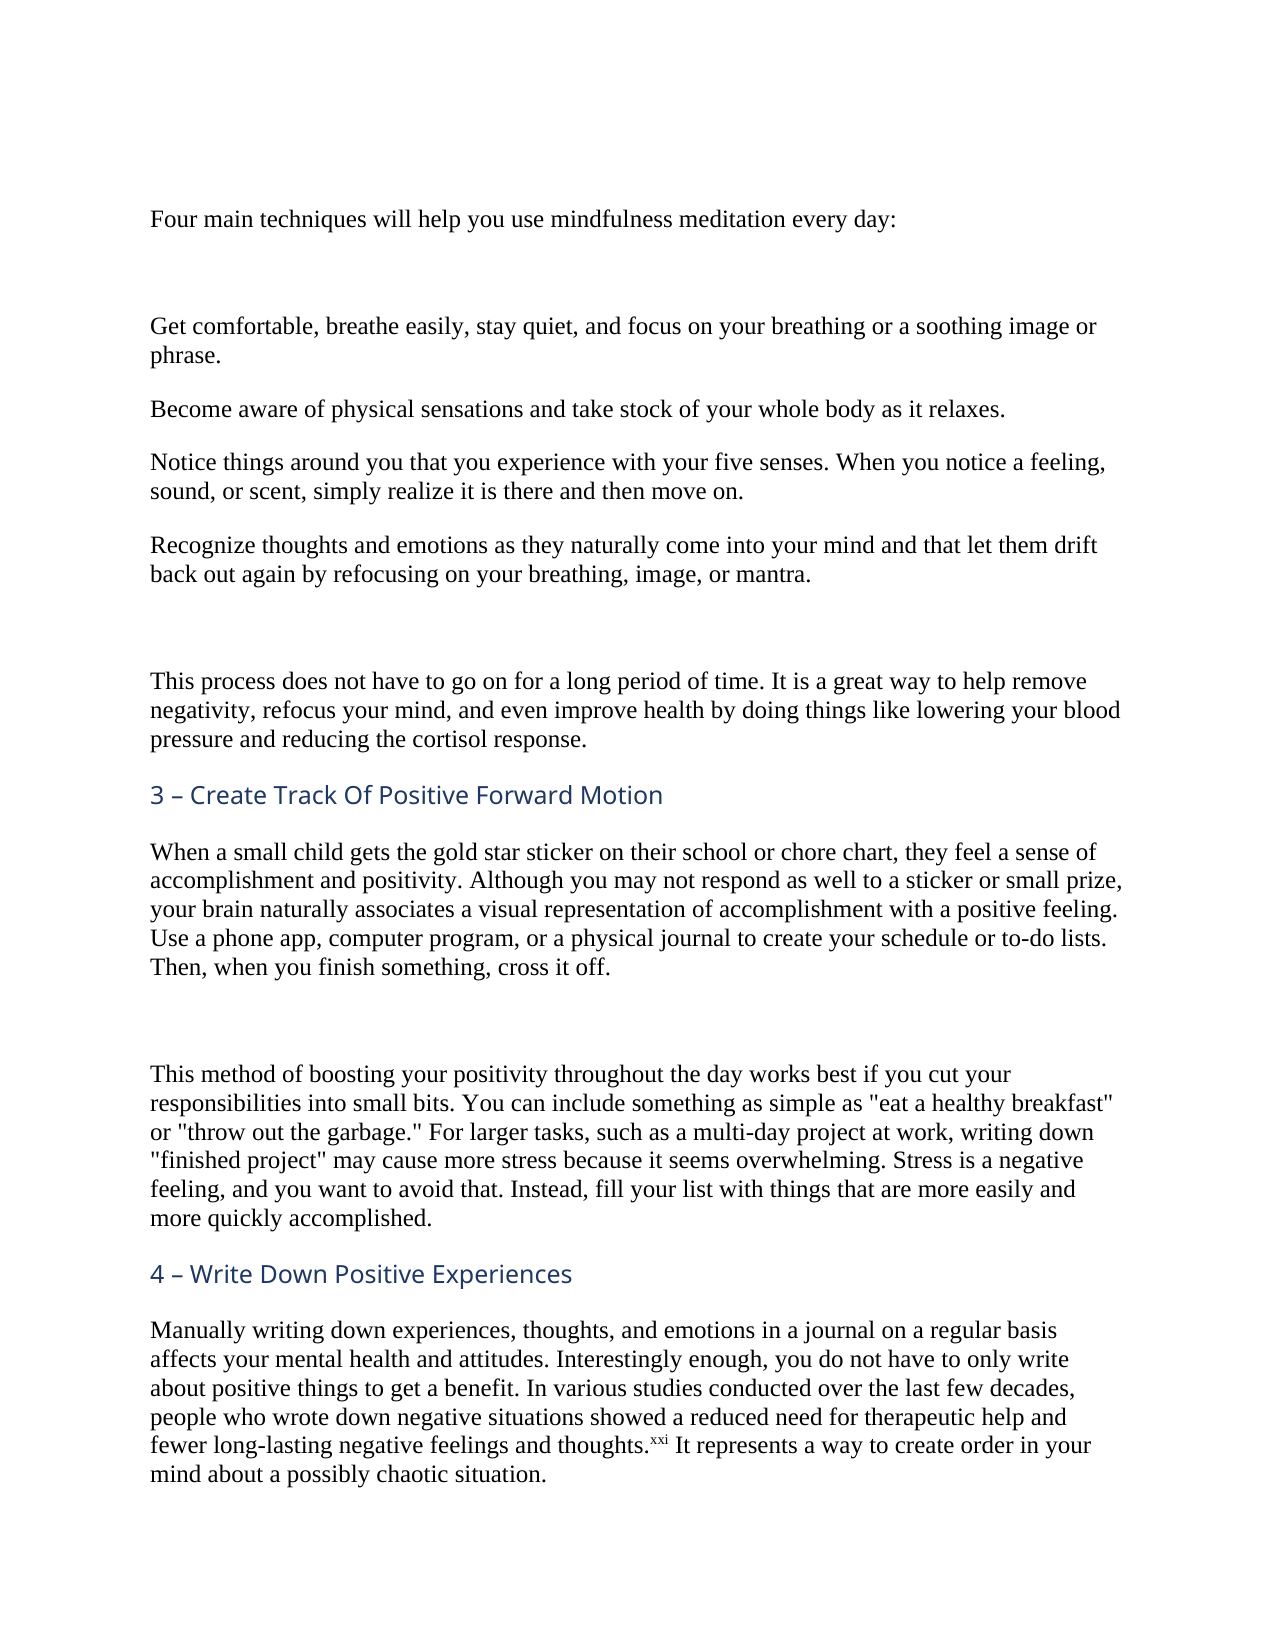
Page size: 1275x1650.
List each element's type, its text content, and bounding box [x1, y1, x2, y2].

text This method of boosting your positivity throughout the day works best if you cut your responsibilities into small bits. You can include something as simple as "eat a healthy breakfast" or "throw out the garbage." For larger tasks, such as a multi-day project at work, writing down "finished project" may cause more stress because it seems overwhelming. Stress is a negative feeling, and you want to avoid that. Instead, fill your list with things that are more easily and more quickly accomplished. [150, 1059, 1125, 1232]
text Get comfortable, breathe easily, stay quiet, and focus on your breathing or a soothing image or phrase. [150, 311, 1125, 369]
text Recognize thoughts and emotions as they naturally come into your mind and that let them drift back out again by refocusing on your breathing, image, or mantra. [150, 530, 1125, 587]
text This process does not have to go on for a long period of time. It is a great way to help remove negativity, refocus your mind, and even improve health by doing things like lowering your blood pressure and reducing the cortisol response. [150, 666, 1125, 752]
text Become aware of physical sensations and take stock of your whole body as it relaxes. [150, 394, 1125, 422]
subtitle 3 – Create Track Of Positive Forward Motion [150, 777, 1125, 812]
text When a small child gets the gold star sticker on their school or chore chart, they feel a sense of accomplishment and positivity. Although you may not respond as well to a sticker or small prize, your brain naturally associates a visual representation of accomplishment with a positive feeling. Use a phone app, computer program, or a physical journal to create your schedule or to-do lists. Then, when you finish something, cross it off. [150, 837, 1125, 980]
text Notice things around you that you experience with your five senses. When you notice a feeling, sound, or scent, simply realize it is there and then move on. [150, 447, 1125, 505]
text Manually writing down experiences, thoughts, and emotions in a journal on a regular basis affects your mental health and attitudes. Interestingly enough, you do not have to only write about positive things to get a benefit. In various studies conducted over the last few decades, people who wrote down negative situations showed a reduced need for therapeutic help and fewer long-lasting negative feelings and thoughts. It represents a way to create order in your mind about a possibly chaotic situation. [150, 1316, 1125, 1488]
subtitle 4 – Write Down Positive Experiences [150, 1257, 1125, 1291]
text Four main techniques will help you use mindfulness meditation every day: [150, 204, 1125, 232]
